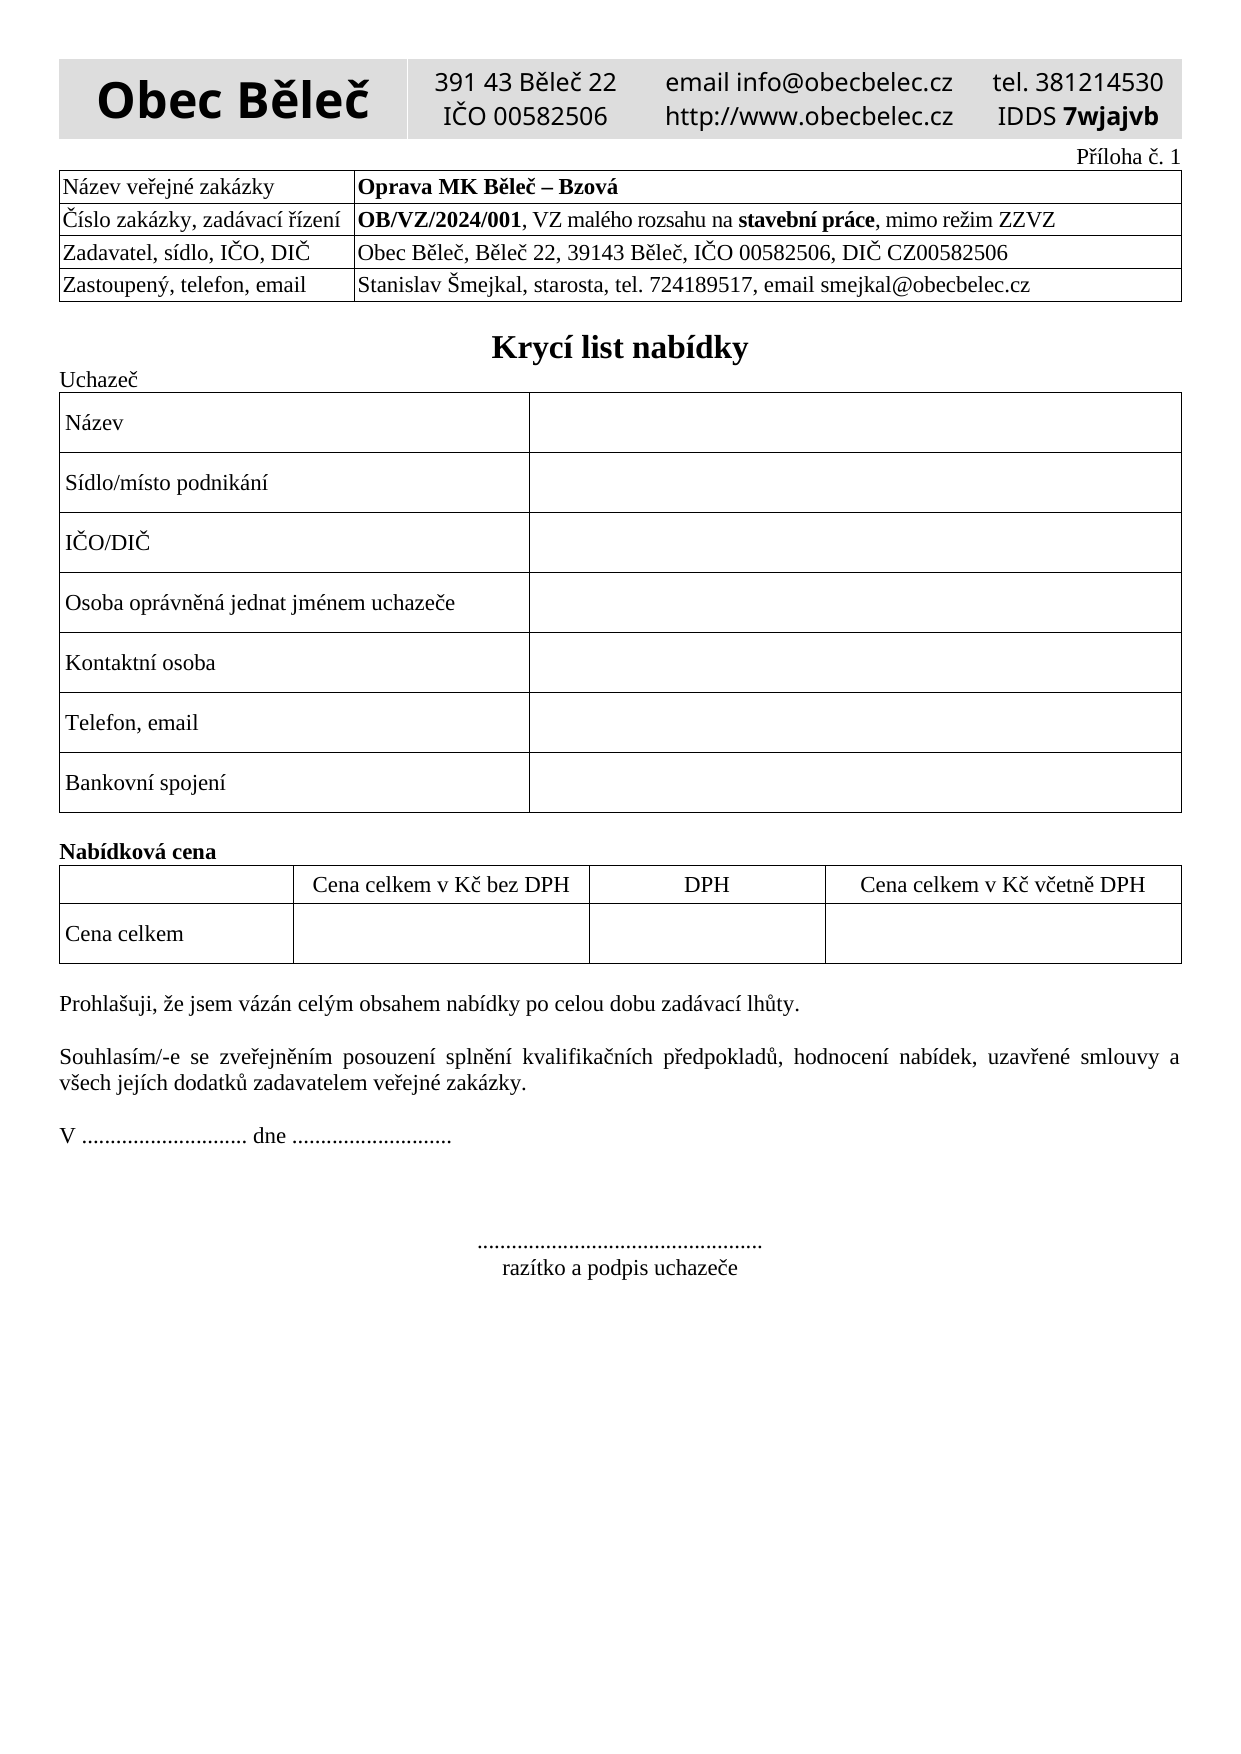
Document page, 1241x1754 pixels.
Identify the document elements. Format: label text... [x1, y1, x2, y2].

table_header Název veřejné zakázky [60, 171, 354, 202]
table_cell [590, 904, 825, 963]
table_cell Stanislav Šmejkal, starosta, tel. 724189517, email smejkal@obecbelec.cz [355, 269, 1181, 301]
table_header Cena celkem v Kč bez DPH [294, 866, 589, 903]
table_cell Telefon, email [60, 693, 529, 752]
table_header Cena celkem v Kč včetně DPH [826, 866, 1181, 903]
table_cell [826, 904, 1181, 963]
table_cell [530, 573, 1181, 632]
table_cell [530, 633, 1181, 692]
table_cell Bankovní spojení [60, 753, 529, 811]
table_header [530, 393, 1181, 452]
text V ............................. dne ............................ [59, 1122, 1181, 1148]
table_cell Zastoupený, telefon, email [60, 269, 354, 301]
table_cell Kontaktní osoba [60, 633, 529, 692]
text Nabídková cena [59, 838, 1181, 865]
table_cell OB/VZ/2024/001, VZ malého rozsahu na stavební práce, mimo režim ZZVZ [355, 204, 1181, 235]
table_header Oprava MK Běleč – Bzová [355, 171, 1181, 202]
text Příloha č. 1 [59, 143, 1181, 170]
table_cell Sídlo/místo podnikání [60, 453, 529, 512]
table_cell Cena celkem [60, 904, 293, 963]
table_header Název [60, 393, 529, 452]
text Uchazeč [59, 366, 1181, 392]
table_cell Obec Běleč, Běleč 22, 39143 Běleč, IČO 00582506, DIČ CZ00582506 [355, 236, 1181, 268]
text Krycí list nabídky [59, 327, 1181, 366]
table_header DPH [590, 866, 825, 903]
table_cell Číslo zakázky, zadávací řízení [60, 204, 354, 235]
table_cell Zadavatel, sídlo, IČO, DIČ [60, 236, 354, 268]
table_cell [530, 753, 1181, 811]
table_cell [530, 693, 1181, 752]
text .................................................. [59, 1227, 1181, 1254]
table_header [60, 866, 293, 903]
text razítko a podpis uchazeče [59, 1254, 1181, 1280]
table_cell [530, 453, 1181, 512]
text Souhlasím/-e se zveřejněním posouzení splnění kvalifikačních předpokladů, hodnocení nabídek, uzavřené smlouvy a všech jejích dodatků zadavatelem veřejné zakázky. [59, 1043, 1181, 1096]
table_cell IČO/DIČ [60, 513, 529, 572]
table_cell [530, 513, 1181, 572]
table_cell [294, 904, 589, 963]
text Prohlašuji, že jsem vázán celým obsahem nabídky po celou dobu zadávací lhůty. [59, 990, 1181, 1017]
table_cell Osoba oprávněná jednat jménem uchazeče [60, 573, 529, 632]
